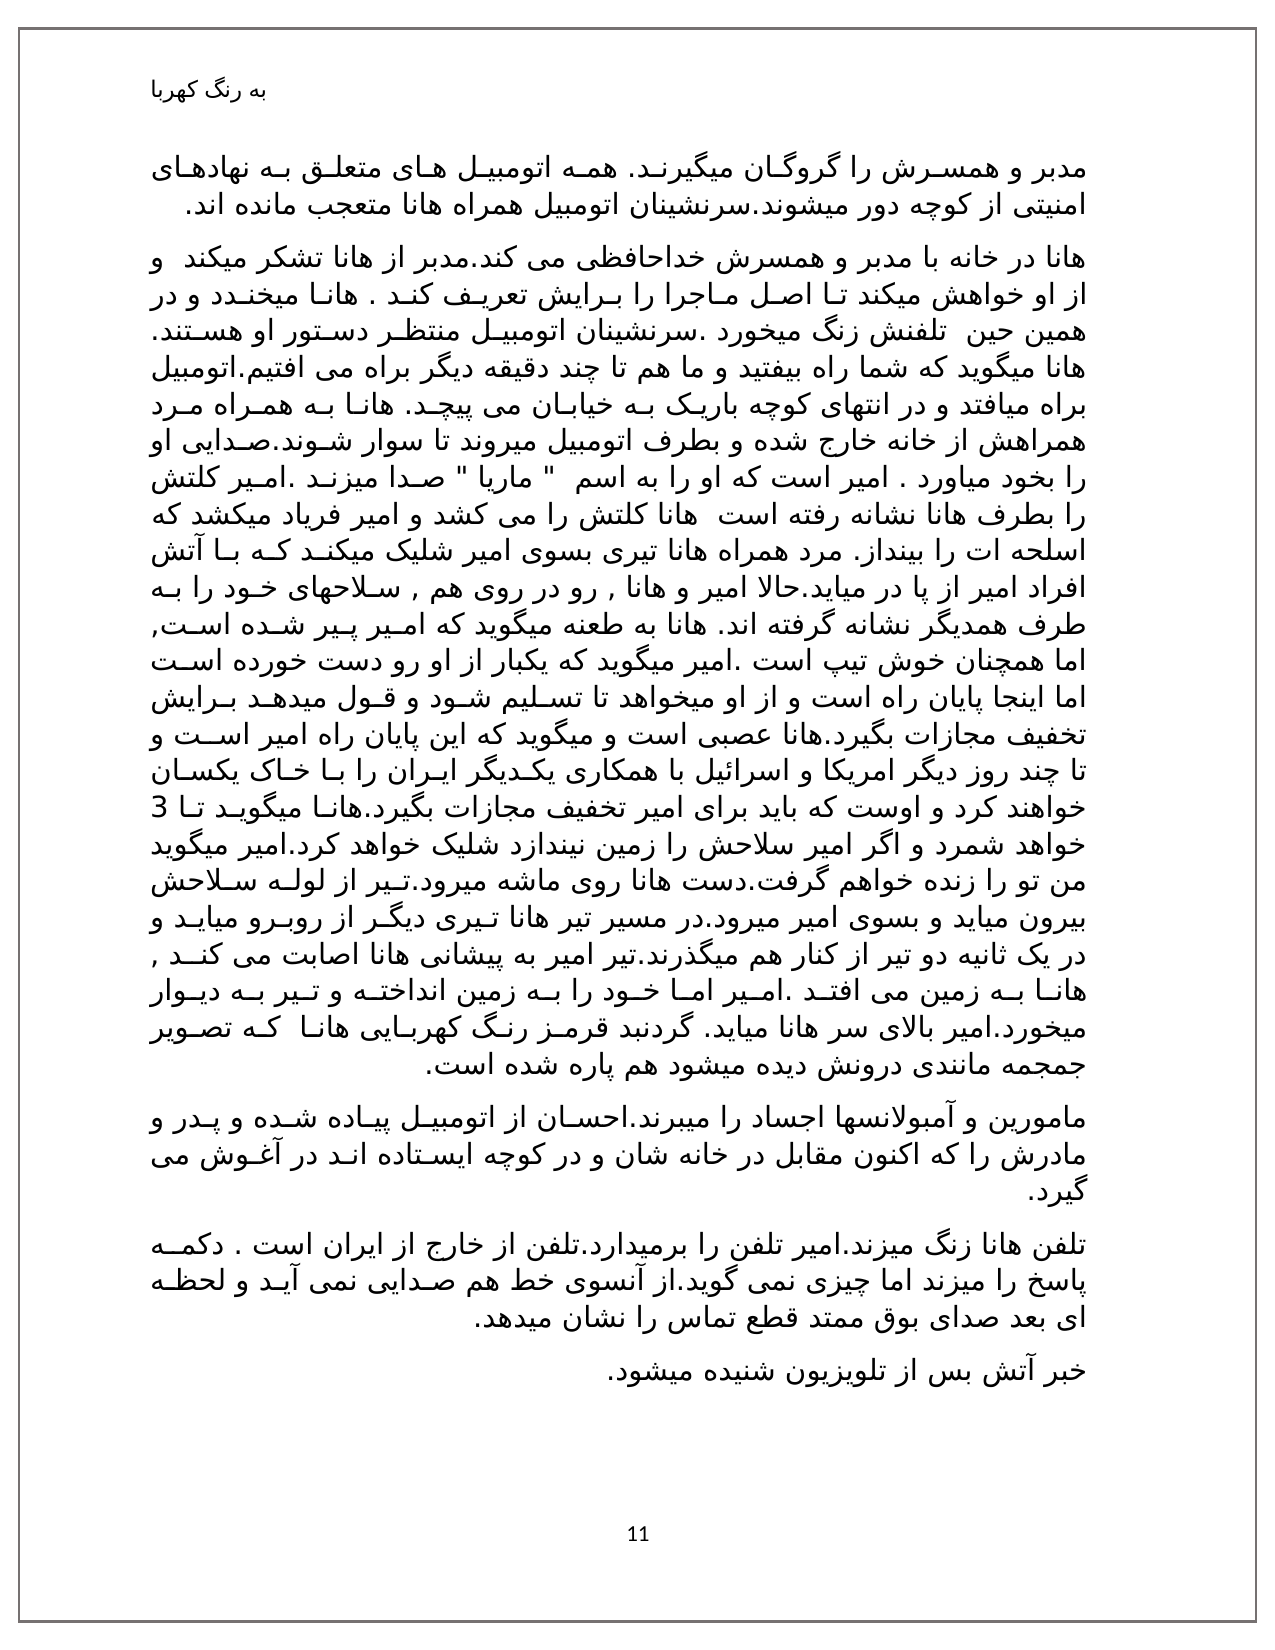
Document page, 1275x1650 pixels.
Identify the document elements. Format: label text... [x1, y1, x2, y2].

text خبر آتش بس از تلویزیون شنیده میشود. [150, 1354, 1087, 1388]
text تلفن هانا زنگ میزند.امیر تلفن را برمیدارد.تلفن از خارج از ایران است . دکمه پاسخ را میزند اما چیزی نمی گوید.از آنسوی خط هم صدایی نمی آید و لحظه ای بعد صدای بوق ممتد قطع تماس را نشان میدهد. [150, 1227, 1087, 1334]
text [150, 150, 1087, 221]
text هانا در خانه با مدبر و همسرش خداحافظی می کند.مدبر از هانا تشکر میکند و از او خواهش میکند تا اصل ماجرا را برایش تعریف کند . هانا میخندد و در همین حین تلفنش زنگ میخورد .سرنشینان اتومبیل منتظر دستور او هستند. هانا میگوید که شما راه بیفتید و ما هم تا چند دقیقه دیگر براه می افتیم.اتومبیل براه میافتد و در انتهای کوچه باریک به خیابان می پیچد. هانا به همراه مرد همراهش از خانه خارج شده و بطرف اتومبیل میروند تا سوار شوند.صدایی او را بخود میاورد . امیر است که او را به اسم " ماریا " صدا میزند .امیر کلتش را بطرف هانا نشانه رفته است هانا کلتش را می کشد و امیر فریاد میکشد که اسلحه ات را بینداز. مرد همراه هانا تیری بسوی امیر شلیک میکند که با آتش افراد امیر از پا در میاید.حالا امیر و هانا , رو در روی هم , سلاحهای خود را به طرف همدیگر نشانه گرفته اند. هانا به طعنه میگوید که امیر پیر شده است, اما همچنان خوش تیپ است .امیر میگوید که یکبار از او رو دست خورده است اما اینجا پایان راه است و از او میخواهد تا تسلیم شود و قول میدهد برایش تخفیف مجازات بگیرد.هانا عصبی است و میگوید که این پایان راه امیر است و تا چند روز دیگر امریکا و اسرائیل با همکاری یکدیگر ایران را با خاک یکسان خواهند کرد و اوست که باید برای امیر تخفیف مجازات بگیرد.هانا میگوید تا 3 خواهد شمرد و اگر امیر سلاحش را زمین نیندازد شلیک خواهد کرد.امیر میگوید من تو را زنده خواهم گرفت.دست هانا روی ماشه میرود.تیر از لوله سلاحش بیرون میاید و بسوی امیر میرود.در مسیر تیر هانا تیری دیگر از روبرو میاید و در یک ثانیه دو تیر از کنار هم میگذرند.تیر امیر به پیشانی هانا اصابت می کند , هانا به زمین می افتد .امیر اما خود را به زمین انداخته و تیر به دیوار میخورد.امیر بالای سر هانا میاید. گردنبد قرمز رنگ کهربایی هانا که تصویر جمجمه مانندی درونش دیده میشود هم پاره شده است. [150, 240, 1087, 1081]
text مامورین و آمبولانسها اجساد را میبرند.احسان از اتومبیل پیاده شده و پدر و مادرش را که اکنون مقابل در خانه شان و در کوچه ایستاده اند در آغوش می گیرد. [150, 1100, 1087, 1208]
